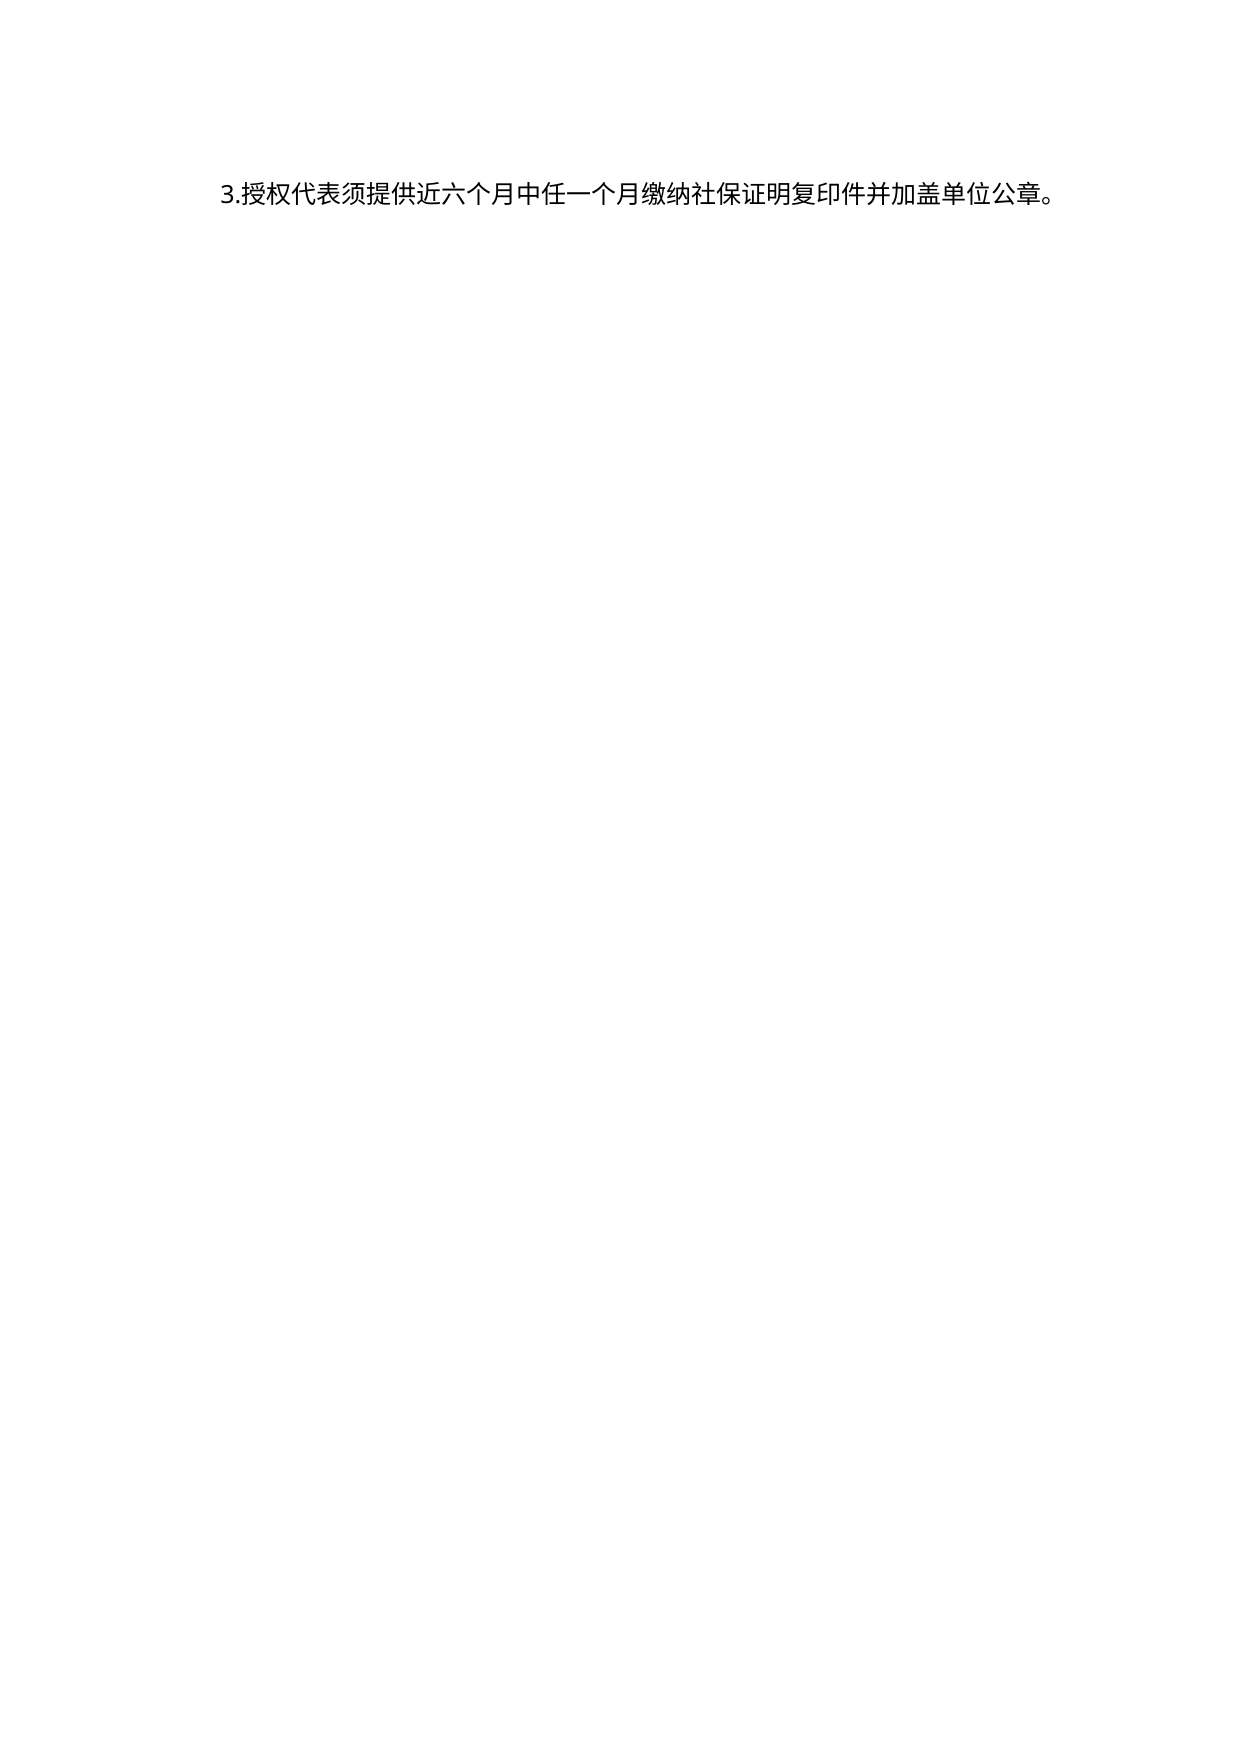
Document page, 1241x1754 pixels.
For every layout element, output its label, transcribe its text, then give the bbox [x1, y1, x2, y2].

text 3.授权代表须提供近六个月中任一个月缴纳社保证明复印件并加盖单位公章。 [170, 162, 1070, 214]
